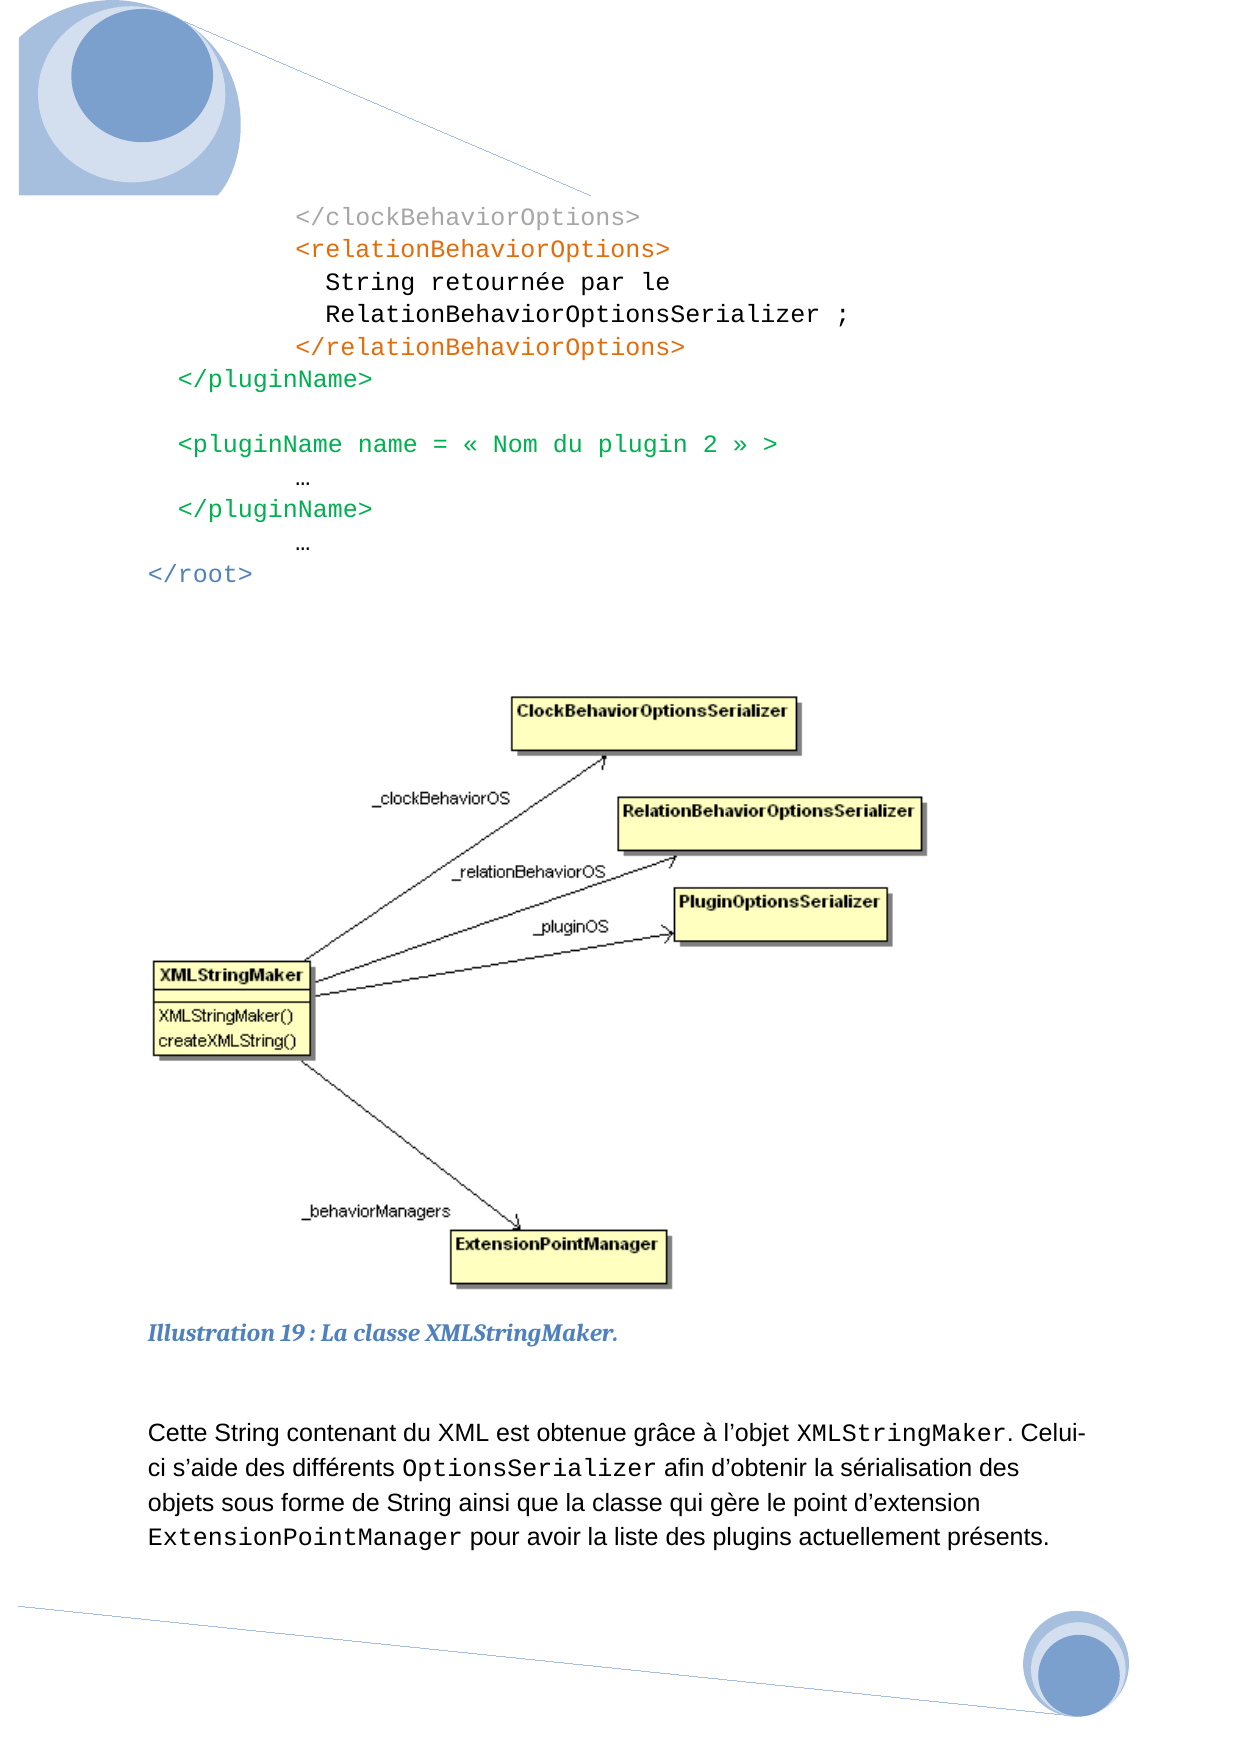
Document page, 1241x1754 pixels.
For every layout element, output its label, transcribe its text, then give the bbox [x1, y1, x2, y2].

text </clockBehaviorOptions> [221, 204, 1093, 233]
picture [147, 692, 932, 1294]
text … [148, 464, 1093, 493]
text </root> [148, 562, 1093, 590]
text </pluginName> [148, 497, 1093, 525]
text Cette String contenant du XML est obtenue grâce à l’objet XMLStringMaker. Celui-ci s’aide des différents OptionsSerializer afin d’obtenir la sérialisation des objets sous forme de String ainsi que la classe qui gère le point d’extension ExtensionPointManager pour avoir la liste des plugins actuellement présents. [148, 1418, 1093, 1552]
text </pluginName> [148, 367, 1093, 395]
text String retournée par le RelationBehaviorOptionsSerializer ; [295, 269, 1093, 330]
text … [221, 529, 1093, 558]
text <relationBehaviorOptions> [221, 237, 1093, 265]
text <pluginName name = « Nom du plugin 2 » > [148, 432, 1093, 460]
text </relationBehaviorOptions> [221, 334, 1093, 363]
